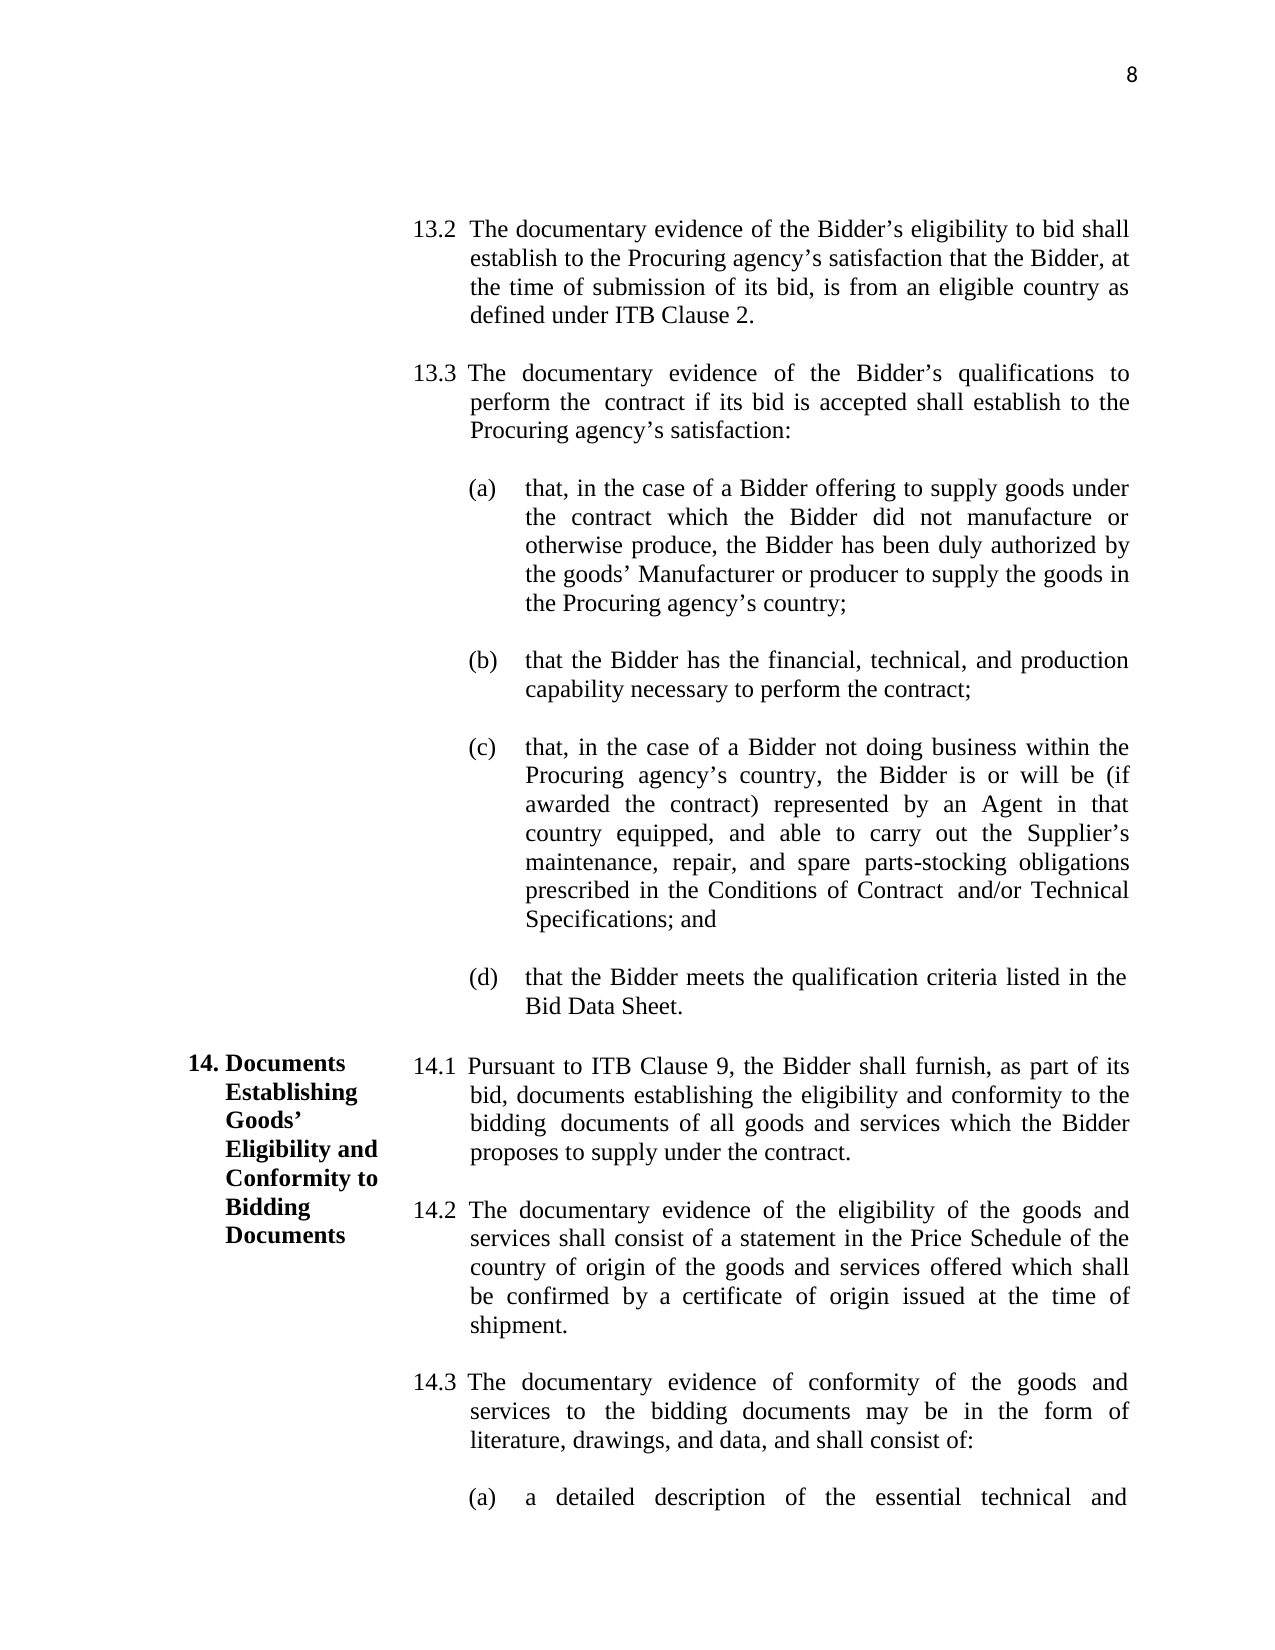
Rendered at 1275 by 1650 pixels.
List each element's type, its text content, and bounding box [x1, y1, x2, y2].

text 14.3 The documentary evidence of conformity of the goods and services to the bidding documents may be in the form of literature, drawings, and data, and shall consist of: [413, 1367, 1129, 1453]
text (c) that, in the case of a Bidder not doing business within the Procuring agency’s country, the Bidder is or will be (if awarded the contract) represented by an Agent in that country equipped, and able to carry out the Supplier’s maintenance, repair, and spare parts-stocking obligations prescribed in the Conditions of Contract and/or Technical Specifications; and [468, 732, 1130, 933]
text (b) that the Bidder has the financial, technical, and production capability necessary to perform the contract; [468, 645, 1129, 703]
text (a) that, in the case of a Bidder offering to supply goods under the contract which the Bidder did not manufacture or otherwise produce, the Bidder has been duly authorized by the goods’ Manufacturer or producer to supply the goods in the Procuring agency’s country; [468, 473, 1130, 617]
text 13.2 The documentary evidence of the Bidder’s eligibility to bid shall establish to the Procuring agency’s satisfaction that the Bidder, at the time of submission of its bid, is from an eligible country as defined under ITB Clause 2. [225, 214, 1129, 329]
text 14. Documents Establishing Goods’ Eligibility and Conformity to Bidding Documents [188, 1048, 382, 1249]
text 13.3 The documentary evidence of the Bidder’s qualifications to perform the contract if its bid is accepted shall establish to the Procuring agency’s satisfaction: [413, 358, 1129, 444]
text (d) that the Bidder meets the qualification criteria listed in the [469, 962, 1137, 990]
text Bid Data Sheet. [521, 990, 687, 1019]
text (a) a detailed description of the essential technical and [468, 1482, 1137, 1511]
text 14.2 The documentary evidence of the eligibility of the goods and services shall consist of a statement in the Price Schedule of the country of origin of the goods and services offered which shall be confirmed by a certificate of origin issued at the time of shipment. [413, 1195, 1130, 1338]
text 14.1 Pursuant to ITB Clause 9, the Bidder shall furnish, as part of its bid, documents establishing the eligibility and conformity to the bidding documents of all goods and services which the Bidder proposes to supply under the contract. [413, 1051, 1129, 1166]
